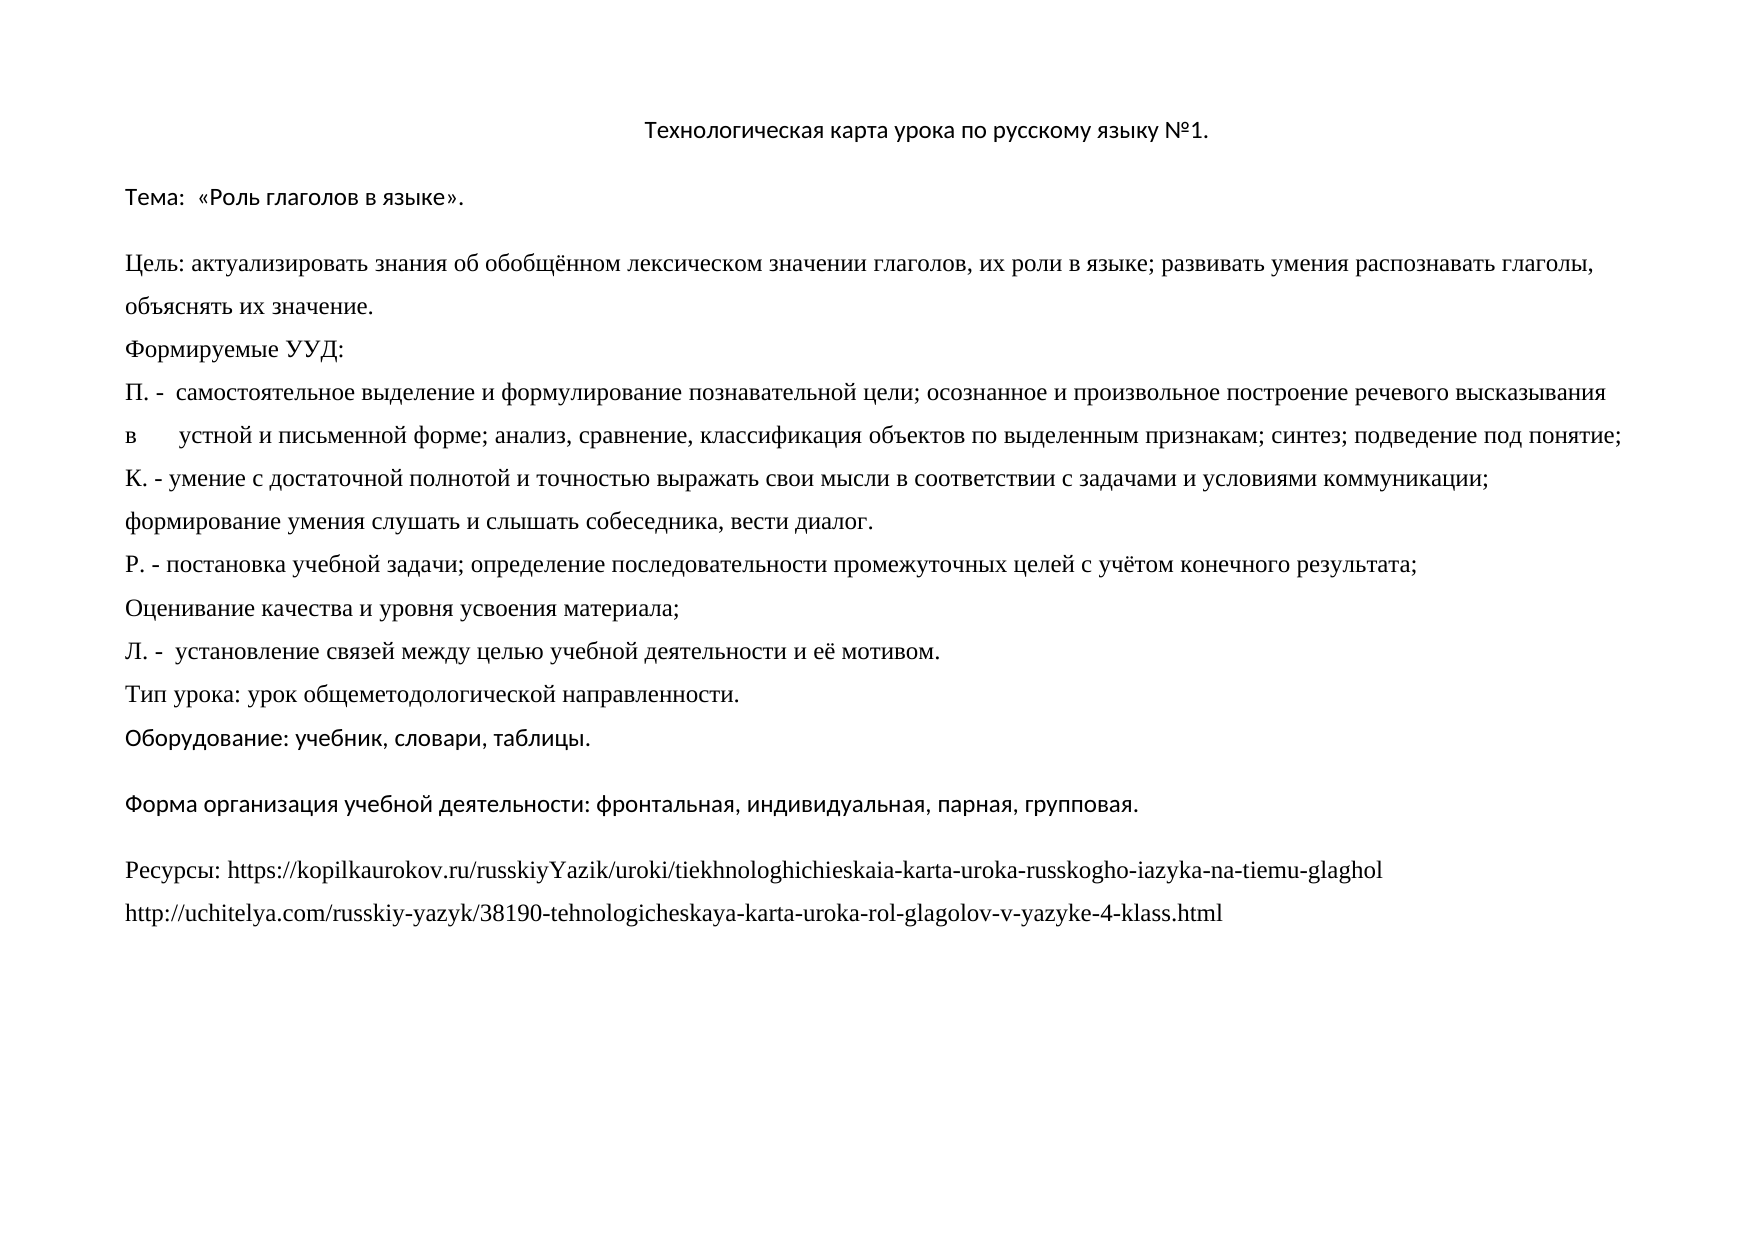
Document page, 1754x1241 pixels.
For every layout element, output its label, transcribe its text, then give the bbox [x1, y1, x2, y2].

text Ресурсы: https://kopilkaurokov.ru/russkiyYazik/uroki/tiekhnologhichieskaia-karta-uroka-russkogho-iazyka-na-tiemu-glaghol [50, 855, 1725, 884]
text http://uchitelya.com/russkiy-yazyk/38190-tehnologicheskaya-karta-uroka-rol-glagolov-v-yazyke-4-klass.html [50, 898, 1725, 927]
text П. - самостоятельное выделение и формулирование познавательной цели; осознанное и произвольное построение речевого высказывания [50, 377, 1725, 406]
text Цель: актуализировать знания об обобщённом лексическом значении глаголов, их роли в языке; развивать умения распознавать глаголы, [50, 248, 1725, 276]
text Тема: «Роль глаголов в языке». [50, 181, 1725, 212]
text Оборудование: учебник, словари, таблицы. [50, 722, 1725, 753]
text Форма организация учебной деятельности: фронтальная, индивидуальная, парная, групповая. [50, 789, 1725, 819]
text Оценивание качества и уровня усвоения материала; [50, 593, 1725, 621]
text Технологическая карта урока по русскому языку №1. [50, 114, 1725, 145]
text К. - умение с достаточной полнотой и точностью выражать свои мысли в соответствии с задачами и условиями коммуникации; [50, 463, 1725, 492]
text Тип урока: урок общеметодологической направленности. [50, 679, 1725, 708]
text формирование умения слушать и слышать собеседника, вести диалог. [50, 506, 1725, 535]
text Формируемые УУД: [50, 334, 1725, 363]
text Р. - постановка учебной задачи; определение последовательности промежуточных целей с учётом конечного результата; [50, 549, 1725, 578]
text в устной и письменной форме; анализ, сравнение, классификация объектов по выделенным признакам; синтез; подведение под понятие; [50, 420, 1725, 449]
text объяснять их значение. [50, 291, 1725, 319]
text Л. - установление связей между целью учебной деятельности и её мотивом. [50, 636, 1725, 664]
